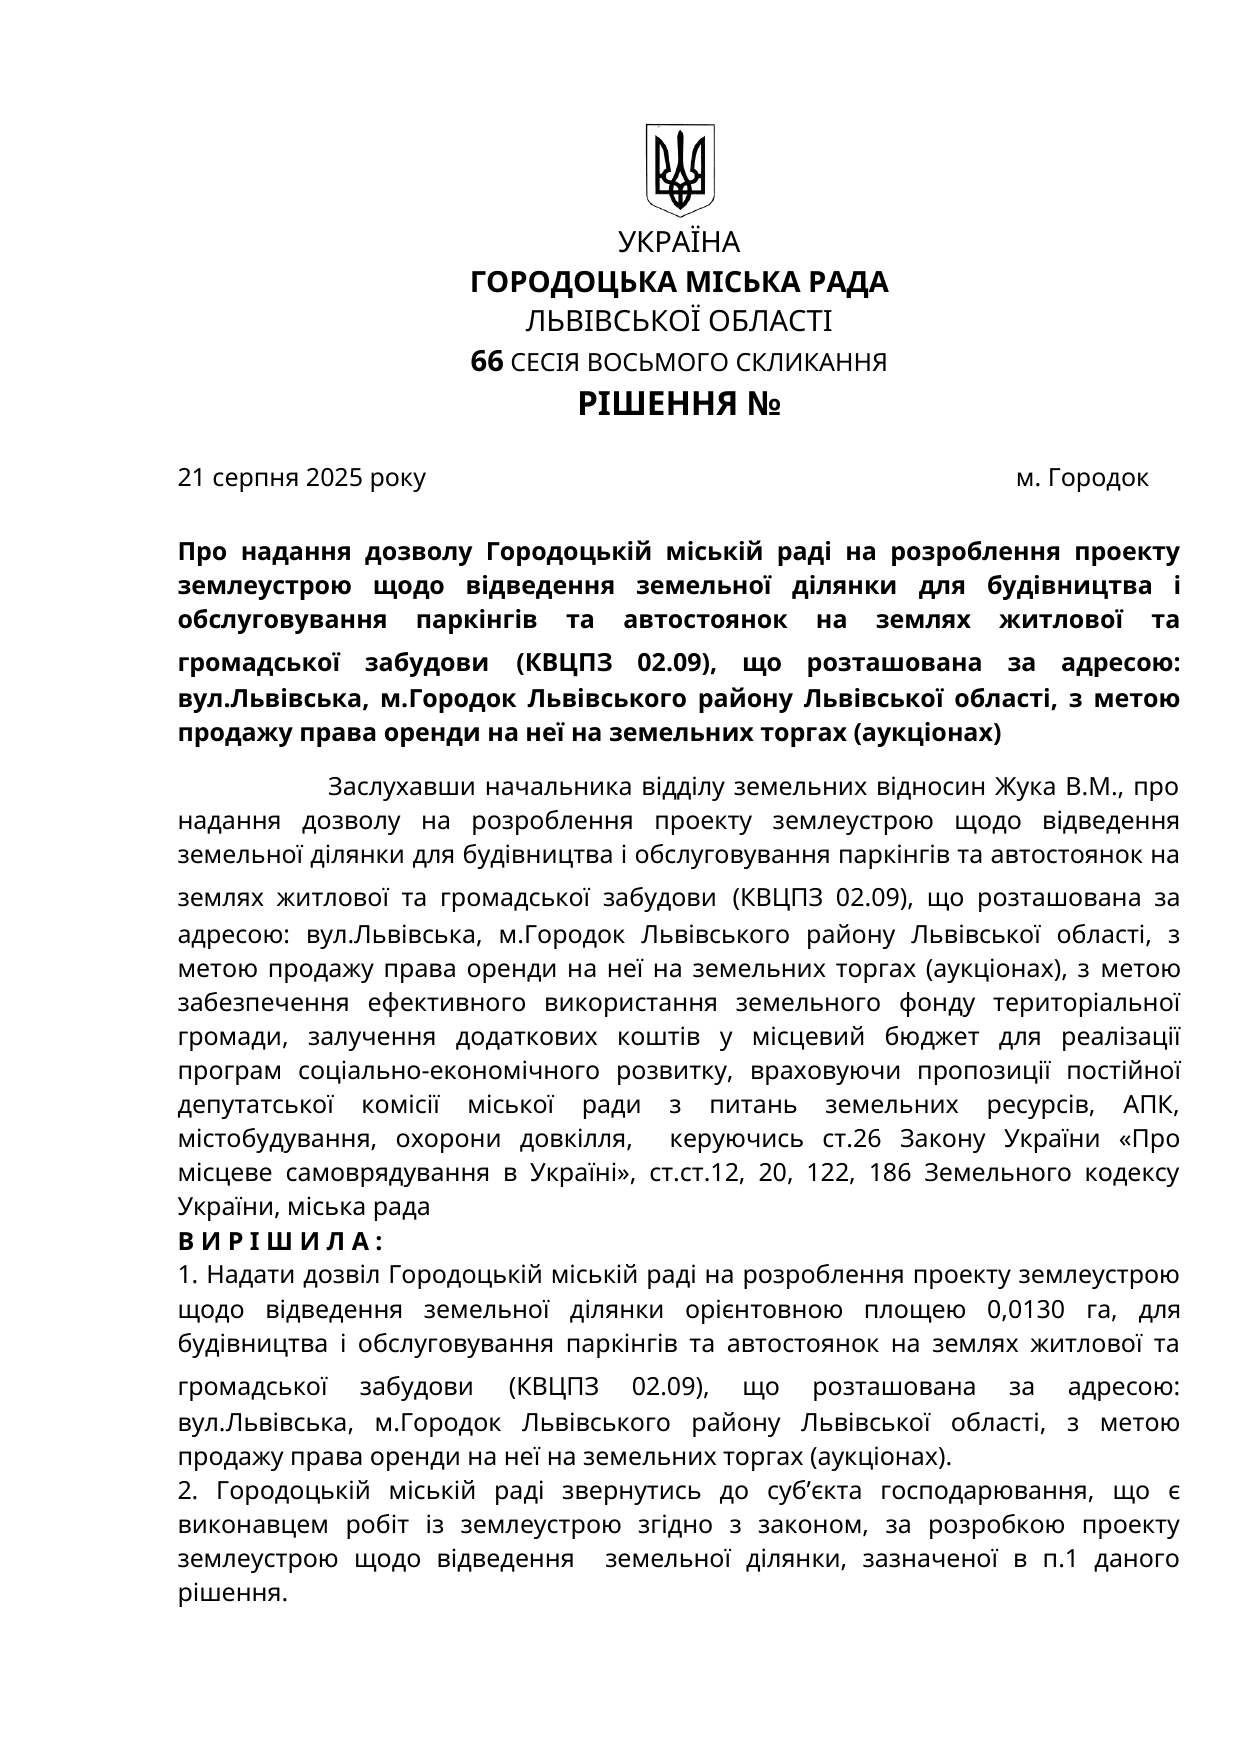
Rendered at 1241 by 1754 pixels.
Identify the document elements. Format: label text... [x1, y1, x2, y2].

picture [633, 118, 726, 222]
text УКРАЇНА [177, 221, 1181, 261]
text В И Р І Ш И Л А : [177, 1223, 1170, 1257]
text ЛЬВІВСЬКОЇ ОБЛАСТІ [177, 301, 1181, 340]
text ГОРОДОЦЬКА МІСЬКА РАДА [177, 261, 1181, 301]
text Заслухавши начальника відділу земельних відносин Жука В.М., про надання дозволу на розроблення проекту землеустрою щодо відведення земельної ділянки для будівництва і обслуговування паркінгів та автостоянок на землях житлової та громадської забудови (КВЦПЗ 02.09), що розташована за адресою: вул.Львівська, м.Городок Львівського району Львівської області, з метою продажу права оренди на неї на земельних торгах (аукціонах), з метою забезпечення ефективного використання земельного фонду територіальної громади, залучення додаткових коштів у місцевий бюджет для реалізації програм соціально-економічного розвитку, враховуючи пропозиції постійної депутатської комісії міської ради з питань земельних ресурсів, АПК, містобудування, охорони довкілля, керуючись ст.26 Закону України «Про місцеве самоврядування в Україні», ст.ст.12, 20, 122, 186 Земельного кодексу України, міська рада [177, 769, 1181, 1223]
text Про надання дозволу Городоцькій міській раді на розроблення проекту землеустрою щодо відведення земельної ділянки для будівництва і обслуговування паркінгів та автостоянок на землях житлової та громадської забудови (КВЦПЗ 02.09), що розташована за адресою: вул.Львівська, м.Городок Львівського району Львівської області, з метою продажу права оренди на неї на земельних торгах (аукціонах) [177, 533, 1181, 749]
text 21 серпня 2025 року м. Городок [177, 459, 1181, 493]
text РІШЕННЯ № [177, 380, 1181, 425]
text 1. Надати дозвіл Городоцькій міській раді на розроблення проекту землеустрою щодо відведення земельної ділянки орієнтовною площею 0,0130 га, для будівництва і обслуговування паркінгів та автостоянок на землях житлової та громадської забудови (КВЦПЗ 02.09), що розташована за адресою: вул.Львівська, м.Городок Львівського району Львівської області, з метою продажу права оренди на неї на земельних торгах (аукціонах). [177, 1257, 1181, 1473]
text 2. Городоцькій міській раді звернутись до суб’єкта господарювання, що є виконавцем робіт із землеустрою згідно з законом, за розробкою проекту землеустрою щодо відведення земельної ділянки, зазначеної в п.1 даного рішення. [177, 1473, 1181, 1609]
text 66 сесія восьмого скликання [177, 340, 1181, 380]
